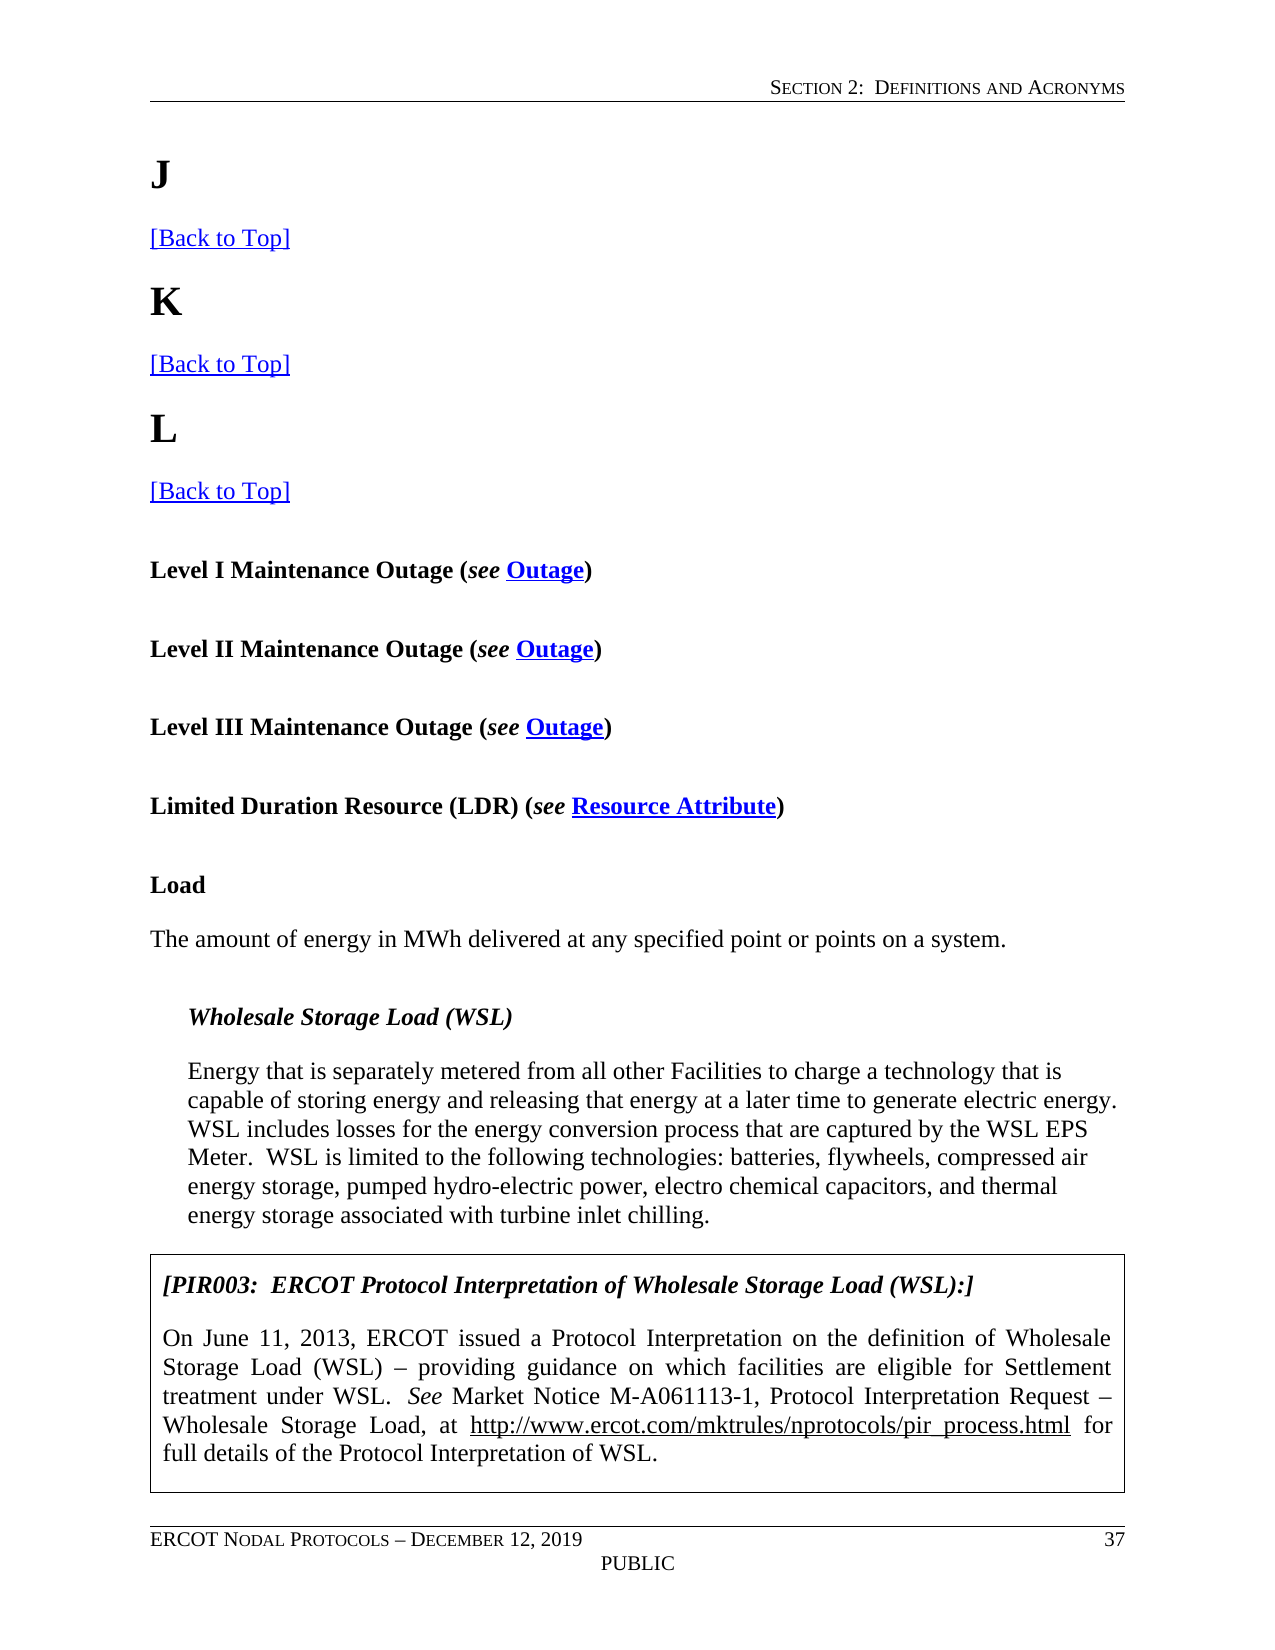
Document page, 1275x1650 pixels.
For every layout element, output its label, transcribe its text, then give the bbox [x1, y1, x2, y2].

text L [150, 403, 1125, 451]
text K [150, 277, 1125, 324]
text Energy that is separately metered from all other Facilities to charge a technology that is capable of storing energy and releasing that energy at a later time to generate electric energy. WSL includes losses for the energy conversion process that are captured by the WSL EPS Meter. WSL is limited to the following technologies: batteries, flywheels, compressed air energy storage, pumped hydro-electric power, electro chemical capacitors, and thermal energy storage associated with turbine inlet chilling. [187, 1056, 1125, 1229]
text Level II Maintenance Outage (see Outage) [150, 634, 1125, 662]
text Level III Maintenance Outage (see Outage) [150, 712, 1125, 741]
text Load [150, 870, 1125, 899]
text Level I Maintenance Outage (see Outage) [150, 555, 1125, 584]
table_header [PIR003: ERCOT Protocol Interpretation of Wholesale Storage Load (WSL):] On June 11, 2013, ERCOT issued a Protocol Interpretation on the definition of Wholesale Storage Load (WSL) – providing guidance on which facilities are eligible for Settlement treatment under WSL. See Market Notice M-A061113-1, Protocol Interpretation Request – Wholesale Storage Load, at http://www.ercot.com/mktrules/nprotocols/pir_process.html for full details of the Protocol Interpretation of WSL. [151, 1255, 1124, 1492]
list [Back to Top] [150, 476, 1125, 505]
text J [150, 150, 1125, 198]
text Limited Duration Resource (LDR) (see Resource Attribute) [150, 791, 1125, 820]
list [Back to Top] [150, 349, 1125, 378]
text Wholesale Storage Load (WSL) [187, 1002, 1125, 1031]
list [Back to Top] [150, 223, 1125, 252]
text The amount of energy in MWh delivered at any specified point or points on a system. [150, 924, 1125, 952]
